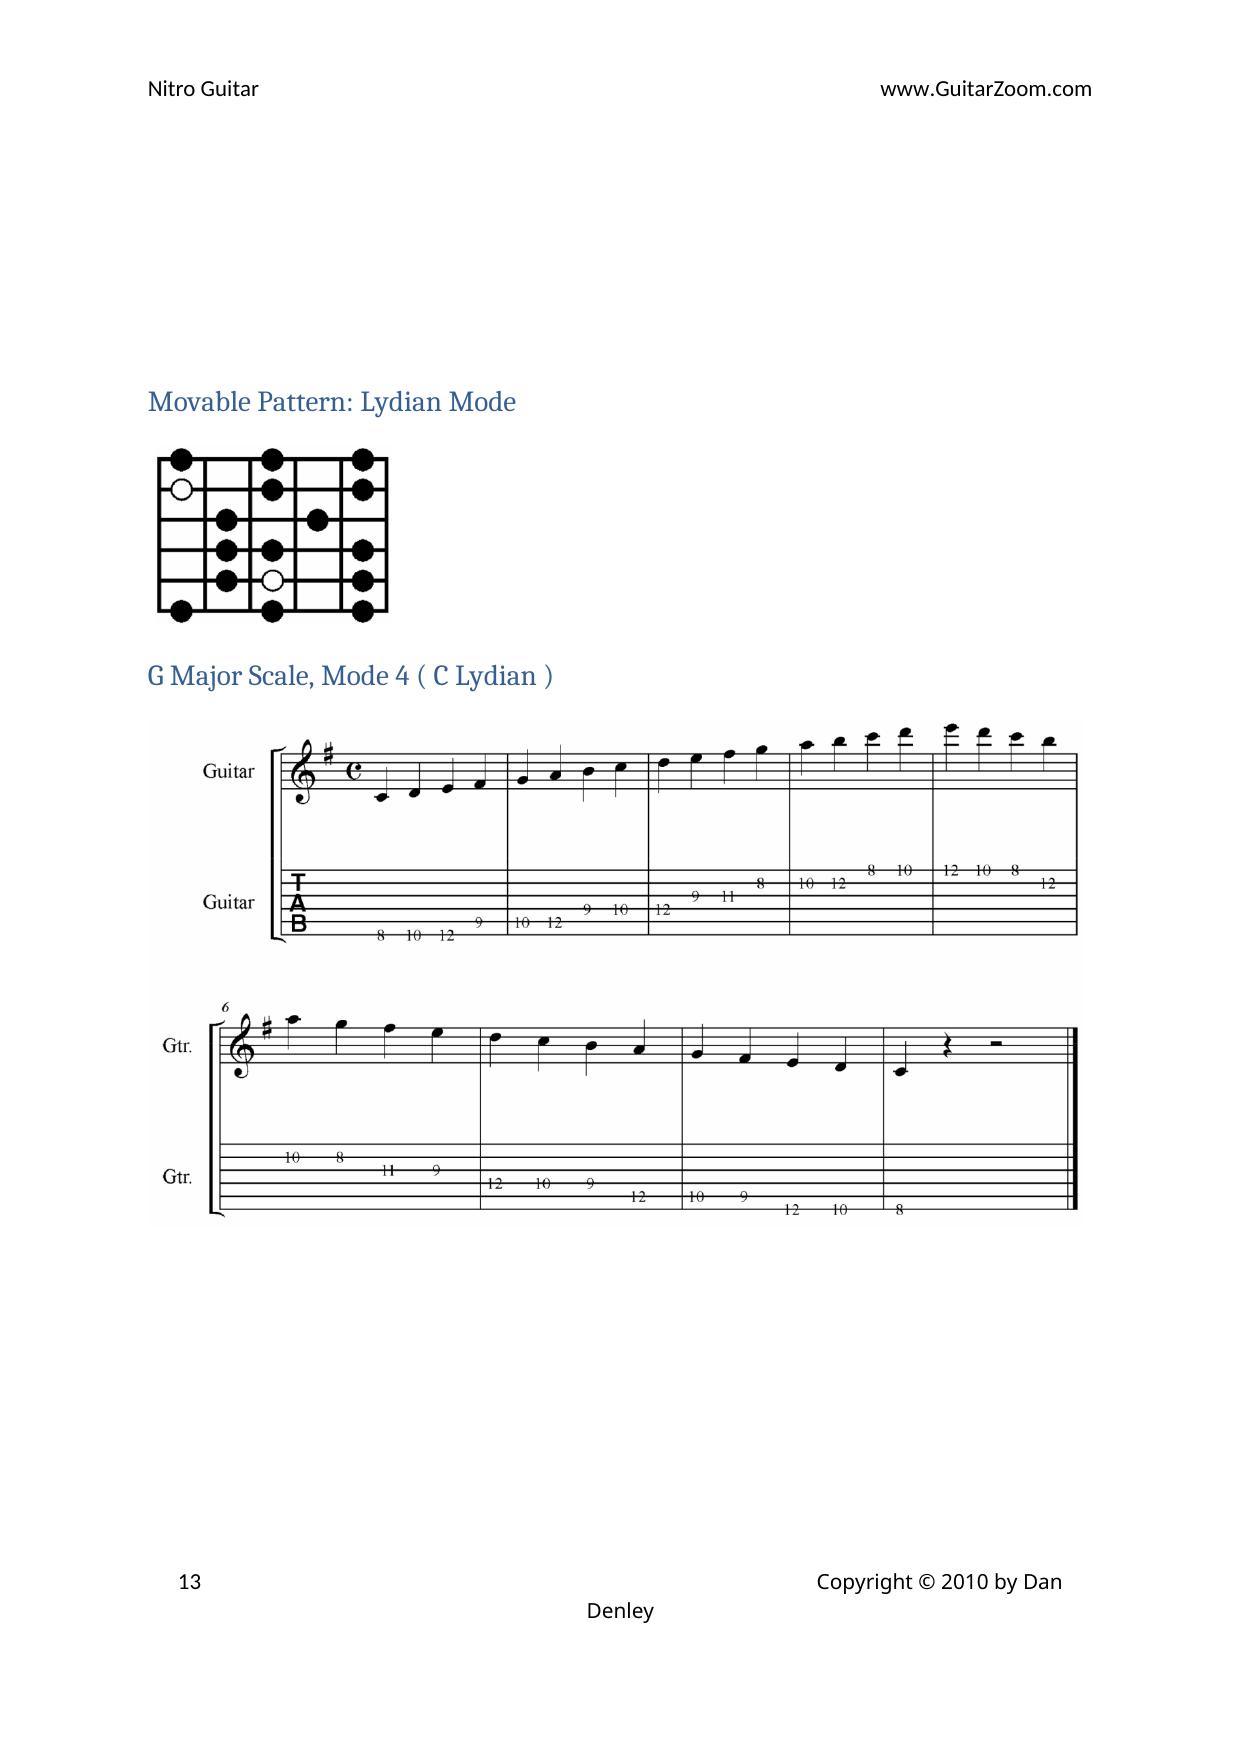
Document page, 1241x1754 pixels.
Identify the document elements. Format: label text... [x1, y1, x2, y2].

text Movable Pattern: Lydian Mode [148, 385, 1093, 419]
picture [147, 718, 1093, 1238]
text G Major Scale, Mode 4 ( C Lydian ) [148, 659, 1093, 692]
picture [147, 444, 394, 634]
